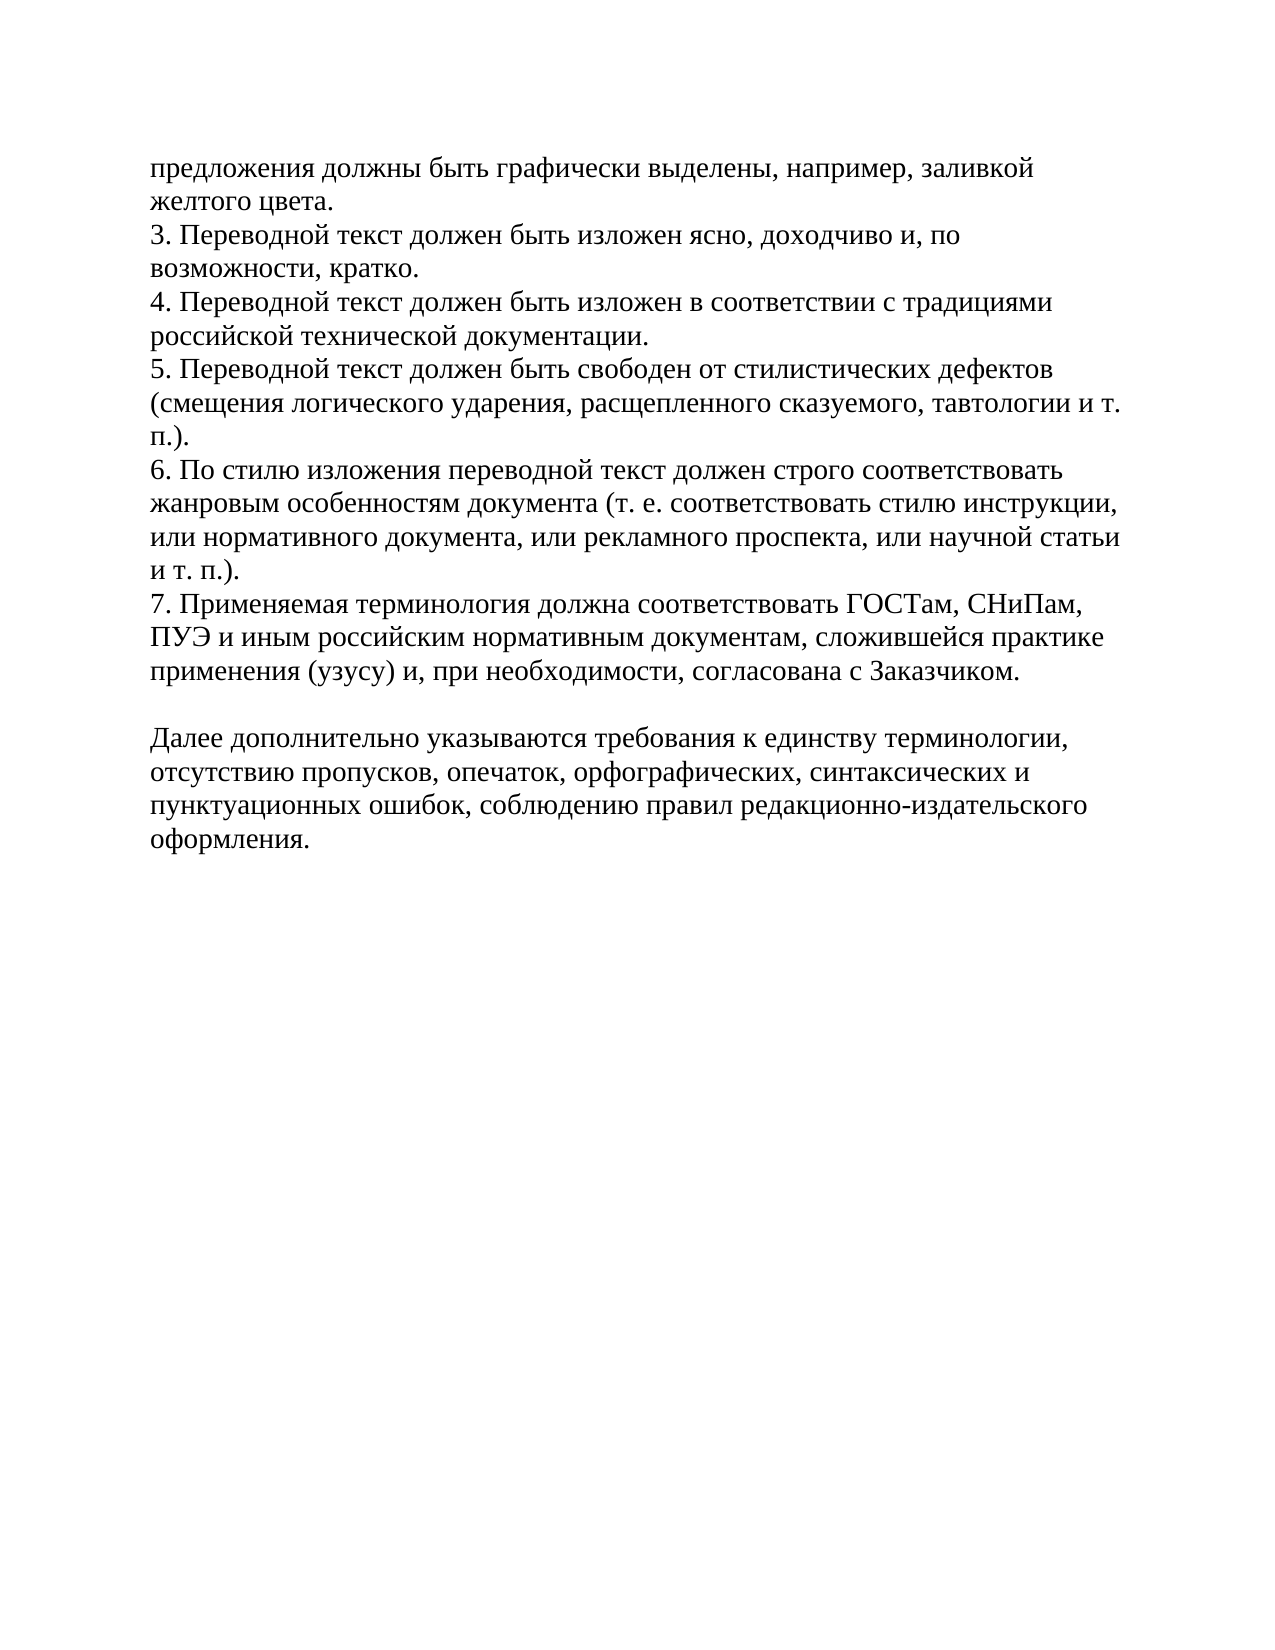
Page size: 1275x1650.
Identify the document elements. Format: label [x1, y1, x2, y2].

text [150, 150, 1125, 883]
